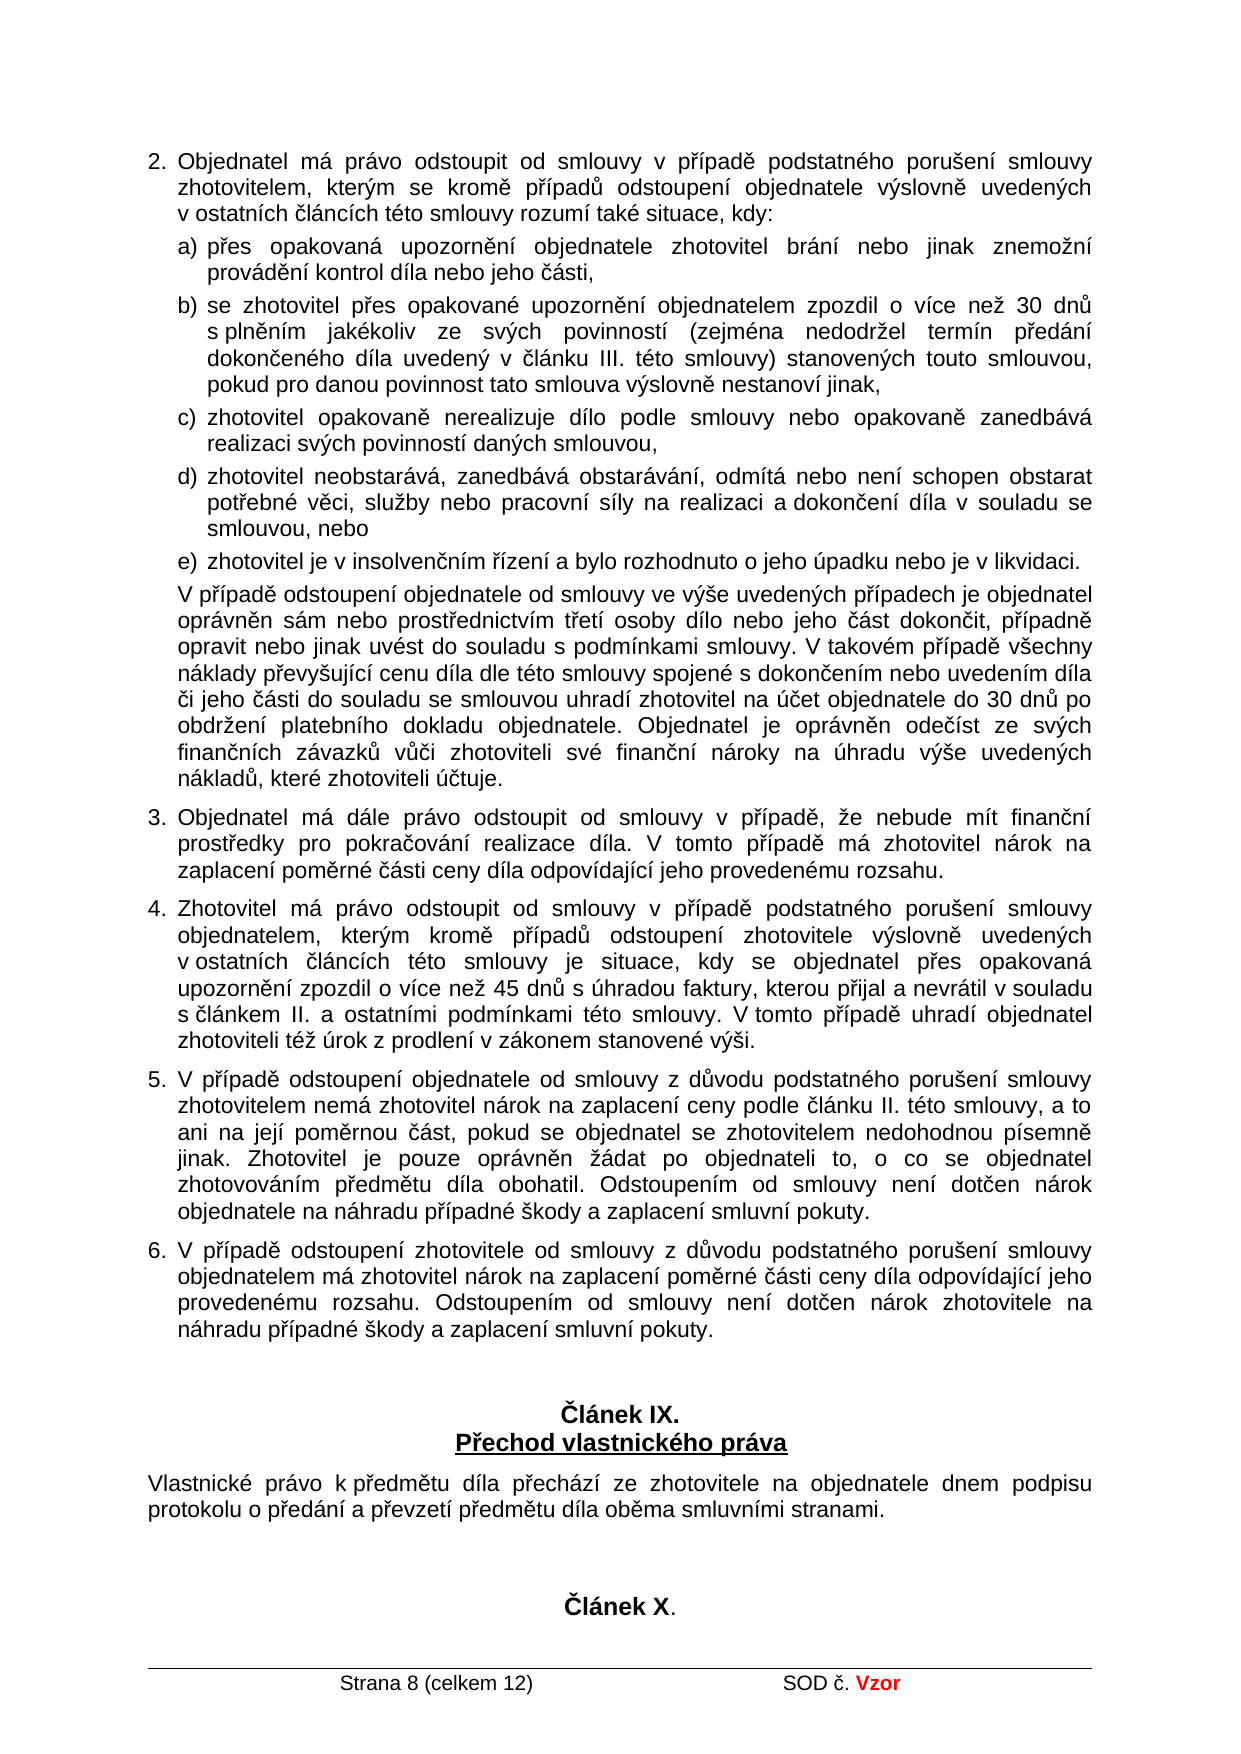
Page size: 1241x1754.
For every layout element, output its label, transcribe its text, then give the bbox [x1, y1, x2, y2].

text V případě odstoupení objednatele od smlouvy ve výše uvedených případech je objednatel oprávněn sám nebo prostřednictvím třetí osoby dílo nebo jeho část dokončit, případně opravit nebo jinak uvést do souladu s podmínkami smlouvy. V takovém případě všechny náklady převyšující cenu díla dle této smlouvy spojené s dokončením nebo uvedením díla či jeho části do souladu se smlouvou uhradí zhotovitel na účet objednatele do 30 dnů po obdržení platebního dokladu objednatele. Objednatel je oprávněn odečíst ze svých finančních závazků vůči zhotoviteli své finanční nároky na úhradu výše uvedených nákladů, které zhotoviteli účtuje. [177, 581, 1092, 791]
text 5. V případě odstoupení objednatele od smlouvy z důvodu podstatného porušení smlouvy zhotovitelem nemá zhotovitel nárok na zaplacení ceny podle článku II. této smlouvy, a to ani na její poměrnou část, pokud se objednatel se zhotovitelem nedohodnou písemně jinak. Zhotovitel je pouze oprávněn žádat po objednateli to, o co se objednatel zhotovováním předmětu díla obohatil. Odstoupením od smlouvy není dotčen nárok objednatele na náhradu případné škody a zaplacení smluvní pokuty. [148, 1066, 1092, 1224]
text 3. Objednatel má dále právo odstoupit od smlouvy v případě, že nebude mít finanční prostředky pro pokračování realizace díla. V tomto případě má zhotovitel nárok na zaplacení poměrné části ceny díla odpovídající jeho provedenému rozsahu. [148, 804, 1092, 883]
text e) zhotovitel je v insolvenčním řízení a bylo rozhodnuto o jeho úpadku nebo je v likvidaci. [177, 548, 1092, 574]
text d) zhotovitel neobstarává, zanedbává obstarávání, odmítá nebo není schopen obstarat potřebné věci, služby nebo pracovní síly na realizaci a dokončení díla v souladu se smlouvou, nebo [177, 463, 1092, 542]
list Článek X. [148, 1592, 1092, 1621]
text b) se zhotovitel přes opakované upozornění objednatelem zpozdil o více než 30 dnů s plněním jakékoliv ze svých povinností (zejména nedodržel termín předání dokončeného díla uvedený v článku III. této smlouvy) stanovených touto smlouvou, pokud pro danou povinnost tato smlouva výslovně nestanoví jinak, [177, 292, 1092, 397]
text Vlastnické právo k předmětu díla přechází ze zhotovitele na objednatele dnem podpisu protokolu o předání a převzetí předmětu díla oběma smluvními stranami. [148, 1469, 1092, 1522]
text a) přes opakovaná upozornění objednatele zhotovitel brání nebo jinak znemožní provádění kontrol díla nebo jeho části, [177, 233, 1092, 286]
subtitle Přechod vlastnického práva [148, 1428, 1095, 1457]
text 2. Objednatel má právo odstoupit od smlouvy v případě podstatného porušení smlouvy zhotovitelem, kterým se kromě případů odstoupení objednatele výslovně uvedených v ostatních článcích této smlouvy rozumí také situace, kdy: [148, 148, 1092, 227]
text 4. Zhotovitel má právo odstoupit od smlouvy v případě podstatného porušení smlouvy objednatelem, kterým kromě případů odstoupení zhotovitele výslovně uvedených v ostatních článcích této smlouvy je situace, kdy se objednatel přes opakovaná upozornění zpozdil o více než 45 dnů s úhradou faktury, kterou přijal a nevrátil v souladu s článkem II. a ostatními podmínkami této smlouvy. V tomto případě uhradí objednatel zhotoviteli též úrok z prodlení v zákonem stanovené výši. [148, 895, 1092, 1053]
text 6. V případě odstoupení zhotovitele od smlouvy z důvodu podstatného porušení smlouvy objednatelem má zhotovitel nárok na zaplacení poměrné části ceny díla odpovídající jeho provedenému rozsahu. Odstoupením od smlouvy není dotčen nárok zhotovitele na náhradu případné škody a zaplacení smluvní pokuty. [148, 1237, 1092, 1342]
text Článek IX. [148, 1399, 1092, 1428]
text c) zhotovitel opakovaně nerealizuje dílo podle smlouvy nebo opakovaně zanedbává realizaci svých povinností daných smlouvou, [177, 404, 1092, 456]
